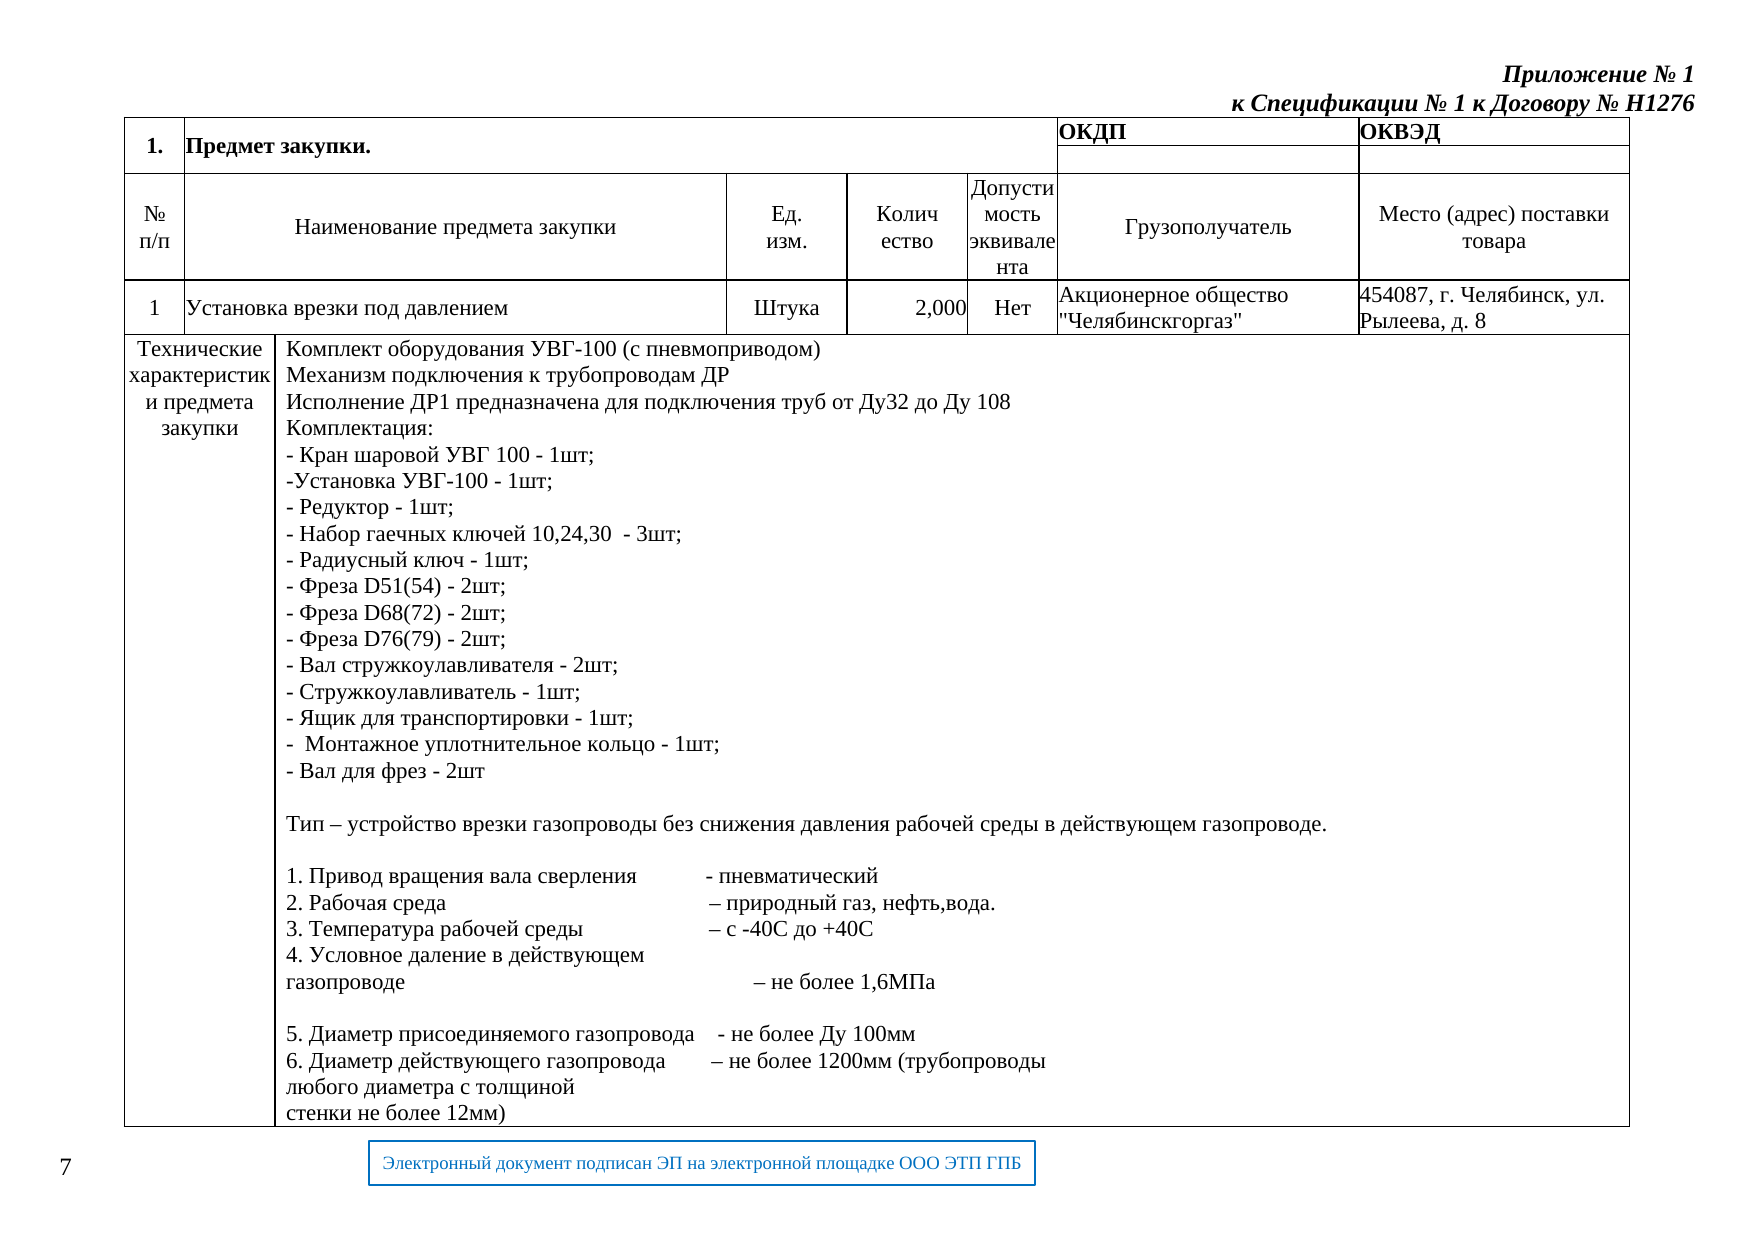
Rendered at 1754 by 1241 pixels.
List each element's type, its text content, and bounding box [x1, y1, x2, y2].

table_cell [125, 335, 274, 1126]
table_cell Акционерное общество "Челябинскгоргаз" [1058, 281, 1358, 334]
table_header ОКДП [1058, 118, 1358, 144]
table_cell Ед. изм. [727, 174, 846, 279]
table_cell Грузополучатель [1058, 174, 1358, 279]
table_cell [276, 335, 1629, 1126]
table_cell [1360, 146, 1629, 172]
table_cell Наименование предмета закупки [185, 174, 726, 279]
text к Спецификации № 1 к Договору № Н1276 [59, 88, 1695, 117]
table_cell 454087, г. Челябинск, ул. Рылеева, д. 8 [1360, 281, 1629, 334]
table_cell Нет [968, 281, 1057, 334]
table_header Предмет закупки. [185, 118, 1057, 172]
table_cell [1058, 146, 1358, 172]
table_header ОКВЭД [1360, 118, 1629, 144]
table_cell Установка врезки под давлением [185, 281, 726, 334]
table_cell Штука [727, 281, 846, 334]
table_cell Место (адрес) поставки товара [1360, 174, 1629, 279]
text Приложение № 1 [59, 59, 1695, 88]
table_cell Колич ество [848, 174, 967, 279]
table_cell Допустимость эквивалента [968, 174, 1057, 279]
table_header 1. [125, 118, 184, 172]
table_cell № п/п [125, 174, 184, 279]
table_cell 2,000 [848, 281, 967, 334]
table_cell 1 [125, 281, 184, 334]
